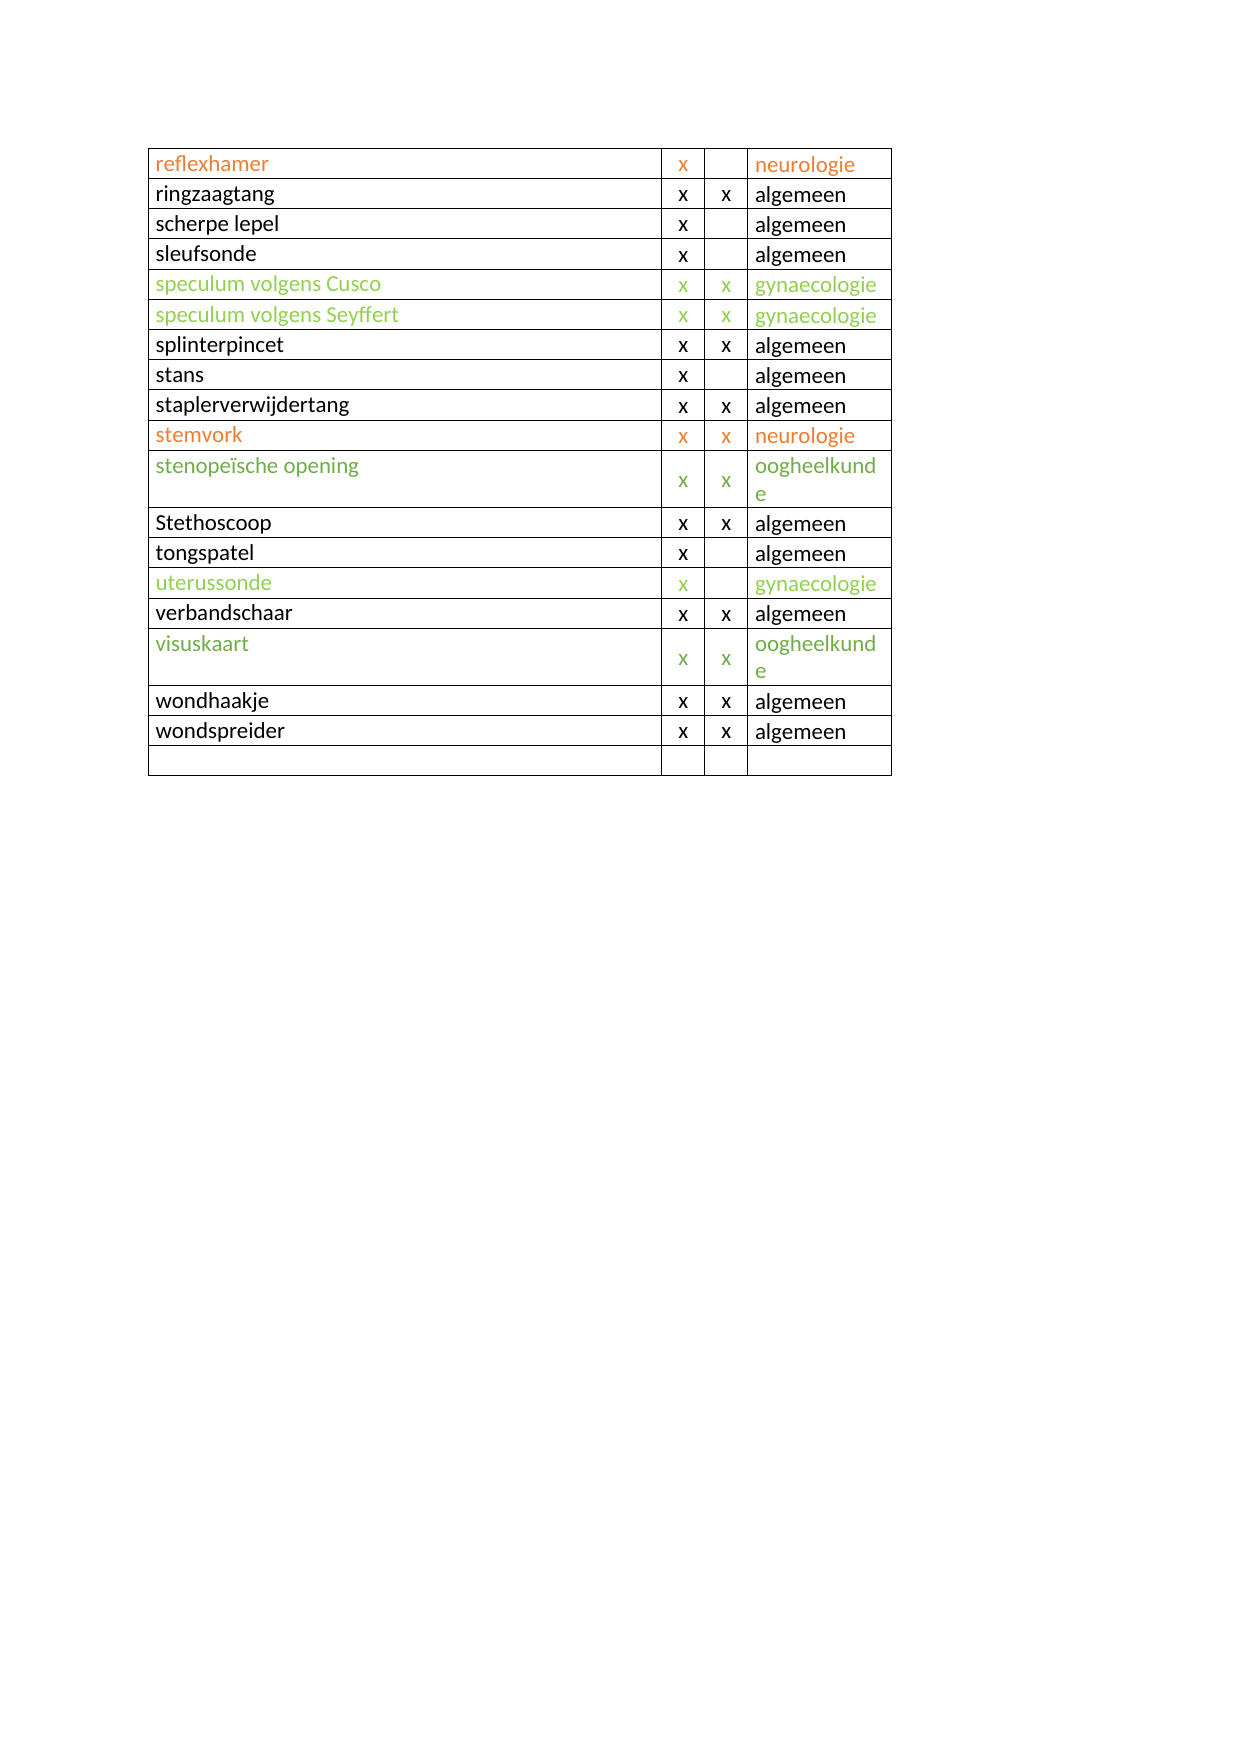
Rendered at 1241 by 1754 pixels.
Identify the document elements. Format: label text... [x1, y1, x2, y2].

table_cell x [662, 629, 704, 685]
table_cell x [705, 300, 747, 329]
table_cell [705, 360, 747, 389]
table_cell x [662, 239, 704, 268]
table_cell [705, 209, 747, 238]
table_cell algemeen [748, 239, 891, 268]
table_cell algemeen [748, 179, 891, 208]
table_cell x [705, 451, 747, 507]
table_cell stemvork [149, 421, 661, 450]
table_cell x [705, 179, 747, 208]
table_cell x [662, 451, 704, 507]
table_cell [748, 746, 891, 775]
table_cell oogheelkunde [748, 451, 891, 507]
table_cell x [705, 270, 747, 299]
table_cell algemeen [748, 599, 891, 628]
table_cell neurologie [748, 421, 891, 450]
table_cell x [662, 716, 704, 745]
table_cell neurologie [748, 149, 891, 178]
table_cell x [662, 390, 704, 419]
table_cell staplerverwijdertang [149, 390, 661, 419]
table_cell speculum volgens Seyffert [149, 300, 661, 329]
table_cell x [705, 330, 747, 359]
table_cell algemeen [748, 330, 891, 359]
table_cell x [662, 209, 704, 238]
table_cell [705, 239, 747, 268]
table_cell algemeen [748, 716, 891, 745]
table_cell x [705, 390, 747, 419]
table_cell gynaecologie [748, 568, 891, 597]
table_cell gynaecologie [748, 300, 891, 329]
table_cell x [705, 599, 747, 628]
table_cell stans [149, 360, 661, 389]
table_cell tongspatel [149, 538, 661, 567]
table_cell x [662, 421, 704, 450]
table_cell x [662, 599, 704, 628]
table_cell [705, 746, 747, 775]
table_cell verbandschaar [149, 599, 661, 628]
table_cell [149, 746, 661, 775]
table_cell [705, 538, 747, 567]
table_cell x [662, 300, 704, 329]
table_cell x [662, 568, 704, 597]
table_cell sleufsonde [149, 239, 661, 268]
table_cell [705, 568, 747, 597]
table_cell splinterpincet [149, 330, 661, 359]
table_cell x [662, 149, 704, 178]
table_cell algemeen [748, 360, 891, 389]
table_cell x [662, 360, 704, 389]
table_cell x [705, 716, 747, 745]
table_cell algemeen [748, 686, 891, 715]
table_cell x [662, 686, 704, 715]
table_cell reflexhamer [149, 149, 661, 178]
table_cell wondspreider [149, 716, 661, 745]
table_cell [705, 149, 747, 178]
table_cell x [705, 686, 747, 715]
table_cell gynaecologie [748, 270, 891, 299]
table_cell [662, 746, 704, 775]
table_cell uterussonde [149, 568, 661, 597]
table_cell visuskaart [149, 629, 661, 685]
table_cell stenopeïsche opening [149, 451, 661, 507]
table_cell x [662, 538, 704, 567]
table_cell algemeen [748, 538, 891, 567]
table_cell speculum volgens Cusco [149, 270, 661, 299]
table_cell x [705, 508, 747, 537]
table_cell x [662, 508, 704, 537]
table_cell x [705, 421, 747, 450]
table_cell wondhaakje [149, 686, 661, 715]
table_cell ringzaagtang [149, 179, 661, 208]
table_cell algemeen [748, 390, 891, 419]
table_cell oogheelkunde [748, 629, 891, 685]
table_cell x [705, 629, 747, 685]
table_cell Stethoscoop [149, 508, 661, 537]
table_cell x [662, 270, 704, 299]
table_cell algemeen [748, 209, 891, 238]
table_cell algemeen [748, 508, 891, 537]
table_cell scherpe lepel [149, 209, 661, 238]
table_cell x [662, 330, 704, 359]
table_cell x [662, 179, 704, 208]
